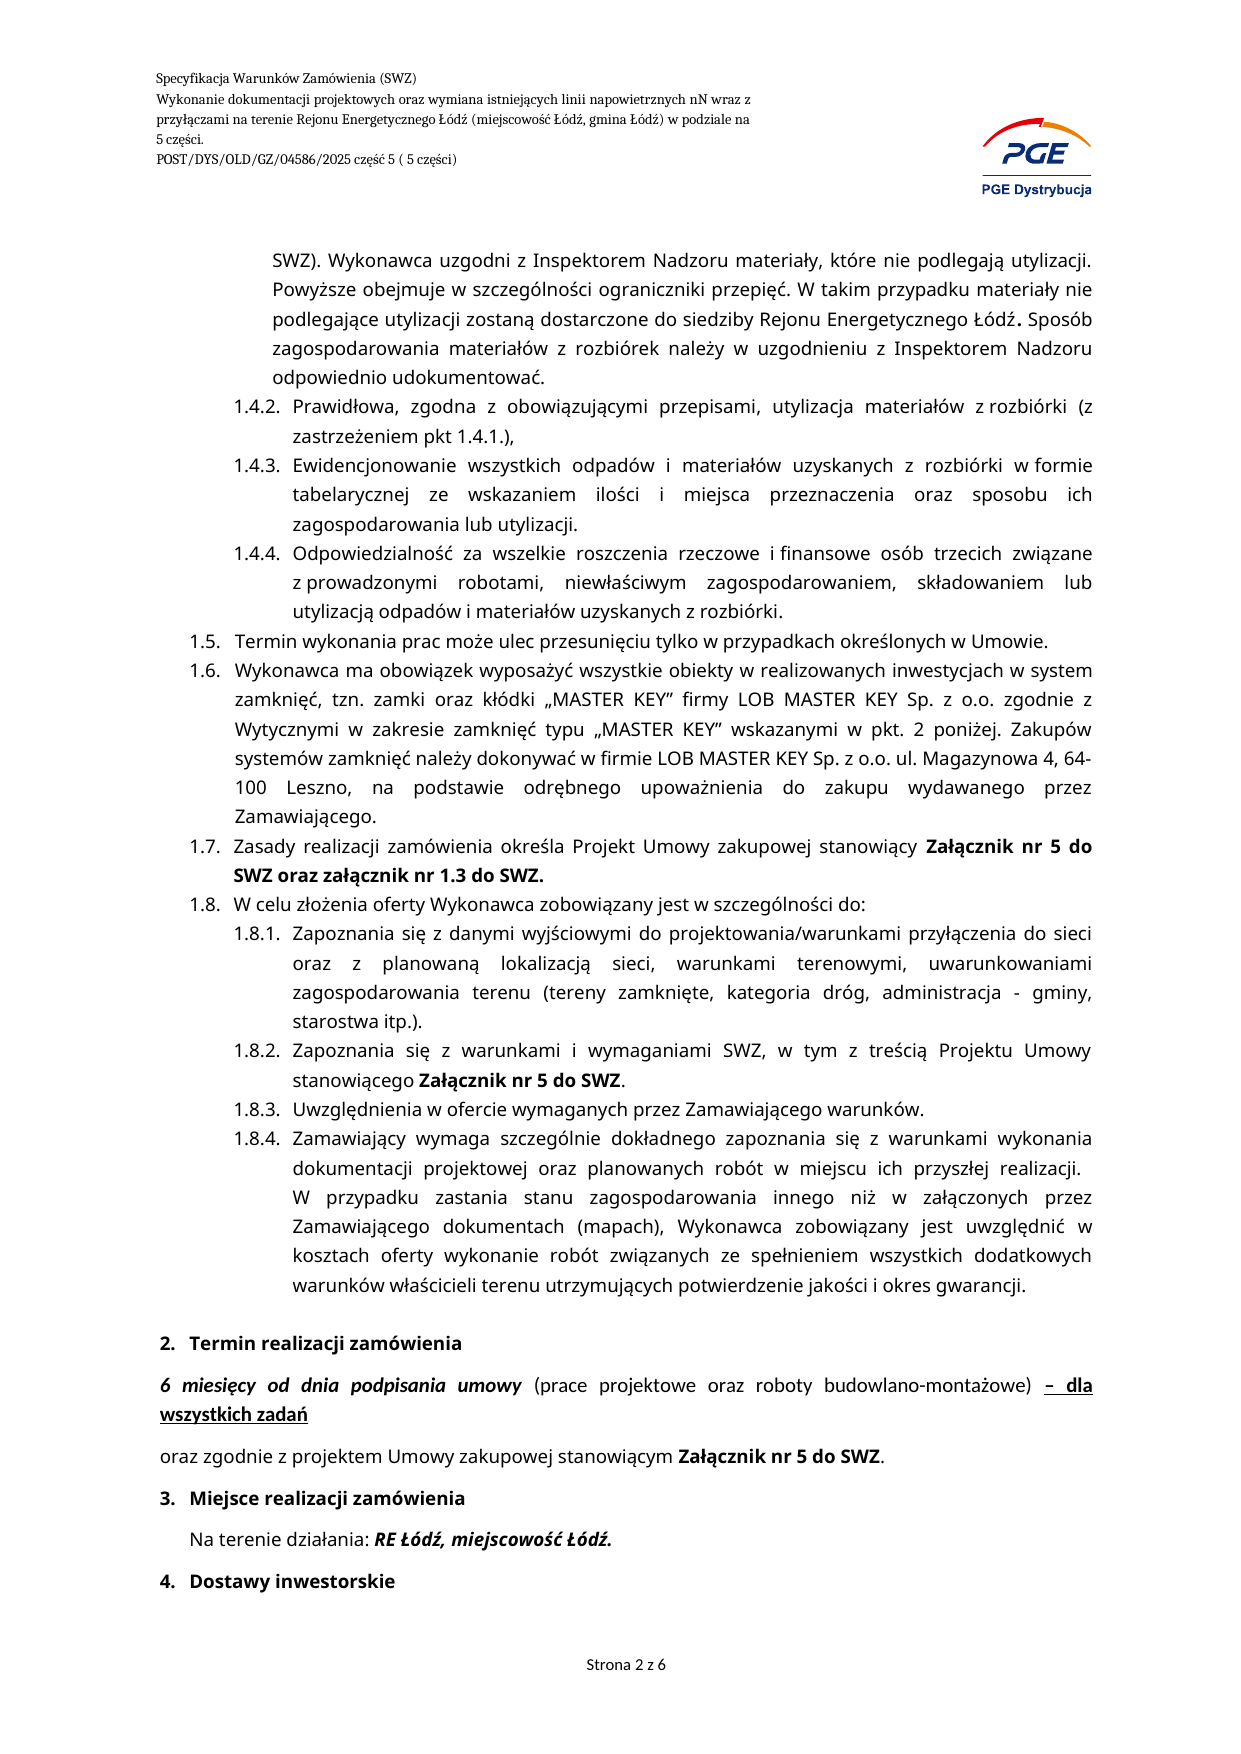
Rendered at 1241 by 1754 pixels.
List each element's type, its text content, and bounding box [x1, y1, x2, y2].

list Dostawy inwestorskie [159, 1568, 1093, 1594]
list Zamawiający wymaga szczególnie dokładnego zapoznania się z warunkami wykonania dokumentacji projektowej oraz planowanych robót w miejscu ich przyszłej realizacji. W przypadku zastania stanu zagospodarowania innego niż w załączonych przez Zamawiającego dokumentach (mapach), Wykonawca zobowiązany jest uwzględnić w kosztach oferty wykonanie robót związanych ze spełnieniem wszystkich dodatkowych warunków właścicieli terenu utrzymujących potwierdzenie jakości i okres gwarancji. [233, 1126, 1093, 1297]
list W celu złożenia oferty Wykonawca zobowiązany jest w szczególności do: [189, 891, 1093, 917]
list Uwzględnienia w ofercie wymaganych przez Zamawiającego warunków. [233, 1096, 1093, 1122]
list Prawidłowa, zgodna z obowiązującymi przepisami, utylizacja materiałów z rozbiórki (z zastrzeżeniem pkt 1.4.1.), [233, 394, 1093, 449]
list Odpowiedzialność za wszelkie roszczenia rzeczowe i finansowe osób trzecich związane z prowadzonymi robotami, niewłaściwym zagospodarowaniem, składowaniem lub utylizacją odpadów i materiałów uzyskanych z rozbiórki. [233, 540, 1093, 624]
list Zasady realizacji zamówienia określa Projekt Umowy zakupowej stanowiący Załącznik nr 5 do SWZ oraz załącznik nr 1.3 do SWZ. [189, 833, 1093, 888]
list Wykonawca ma obowiązek wyposażyć wszystkie obiekty w realizowanych inwestycjach w system zamknięć, tzn. zamki oraz kłódki „MASTER KEY” firmy LOB MASTER KEY Sp. z o.o. zgodnie z Wytycznymi w zakresie zamknięć typu „MASTER KEY” wskazanymi w pkt. 2 poniżej. Zakupów systemów zamknięć należy dokonywać w firmie LOB MASTER KEY Sp. z o.o. ul. Magazynowa 4, 64-100 Leszno, na podstawie odrębnego upoważnienia do zakupu wydawanego przez Zamawiającego. [189, 657, 1093, 829]
text oraz zgodnie z projektem Umowy zakupowej stanowiącym Załącznik nr 5 do SWZ. [159, 1443, 1093, 1469]
text Na terenie działania: RE Łódź, miejscowość Łódź. [159, 1527, 1093, 1552]
list Termin realizacji zamówienia [159, 1331, 1093, 1356]
list Zapoznania się z warunkami i wymaganiami SWZ, w tym z treścią Projektu Umowy stanowiącego Załącznik nr 5 do SWZ. [233, 1038, 1093, 1093]
text 6 miesięcy od dnia podpisania umowy (prace projektowe oraz roboty budowlano-montażowe) – dla wszystkich zadań [159, 1372, 1093, 1427]
list Miejsce realizacji zamówienia [159, 1485, 1093, 1510]
list Zapoznania się z danymi wyjściowymi do projektowania/warunkami przyłączenia do sieci oraz z planowaną lokalizacją sieci, warunkami terenowymi, uwarunkowaniami zagospodarowania terenu (tereny zamknięte, kategoria dróg, administracja - gminy, starostwa itp.). [233, 921, 1093, 1034]
list Termin wykonania prac może ulec przesunięciu tylko w przypadkach określonych w Umowie. [189, 628, 1093, 653]
list Ewidencjonowanie wszystkich odpadów i materiałów uzyskanych z rozbiórki w formie tabelarycznej ze wskazaniem ilości i miejsca przeznaczenia oraz sposobu ich zagospodarowania lub utylizacji. [233, 452, 1093, 536]
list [197, 247, 1093, 390]
